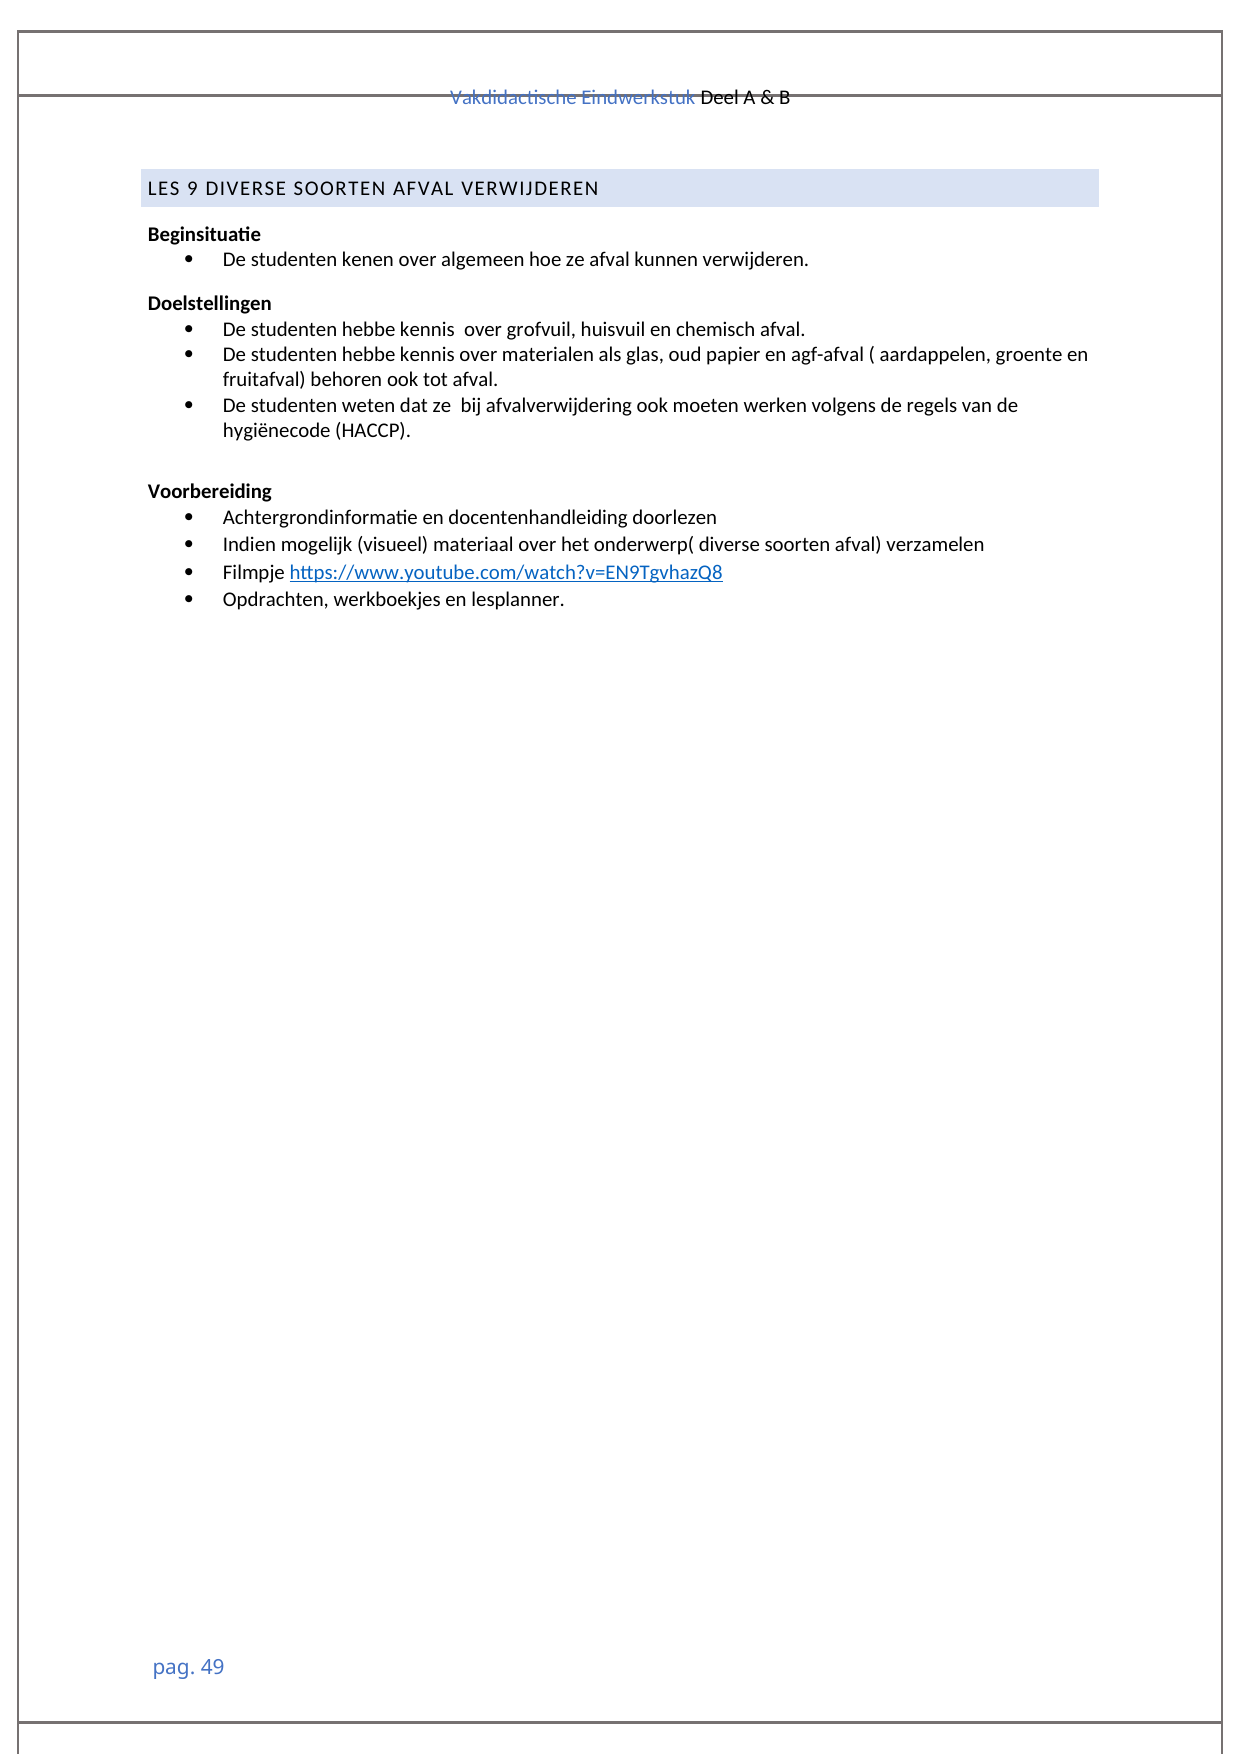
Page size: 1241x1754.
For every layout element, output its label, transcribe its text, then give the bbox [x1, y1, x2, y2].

list De studenten kenen over algemeen hoe ze afval kunnen verwijderen. [185, 246, 1093, 272]
list De studenten hebbe kennis over materialen als glas, oud papier en agf-afval ( aardappelen, groente en fruitafval) behoren ook tot afval. [185, 341, 1093, 392]
list Opdrachten, werkboekjes en lesplanner. [185, 586, 1093, 612]
list De studenten weten dat ze bij afvalverwijdering ook moeten werken volgens de regels van de hygiënecode (HACCP). [185, 392, 1093, 443]
list Achtergrondinformatie en docentenhandleiding doorlezen [185, 504, 1093, 529]
list Filmpje https://www.youtube.com/watch?v=EN9TgvhazQ8 [185, 559, 1093, 584]
text Beginsituatie [148, 221, 1093, 246]
text Voorbereiding [148, 479, 1093, 504]
list Indien mogelijk (visueel) materiaal over het onderwerp( diverse soorten afval) verzamelen [185, 531, 1093, 557]
list De studenten hebbe kennis over grofvuil, huisvuil en chemisch afval. [185, 316, 1093, 341]
subtitle Les 9 Diverse soorten afval verwijderen [148, 175, 1093, 200]
text Doelstellingen [148, 290, 1093, 316]
